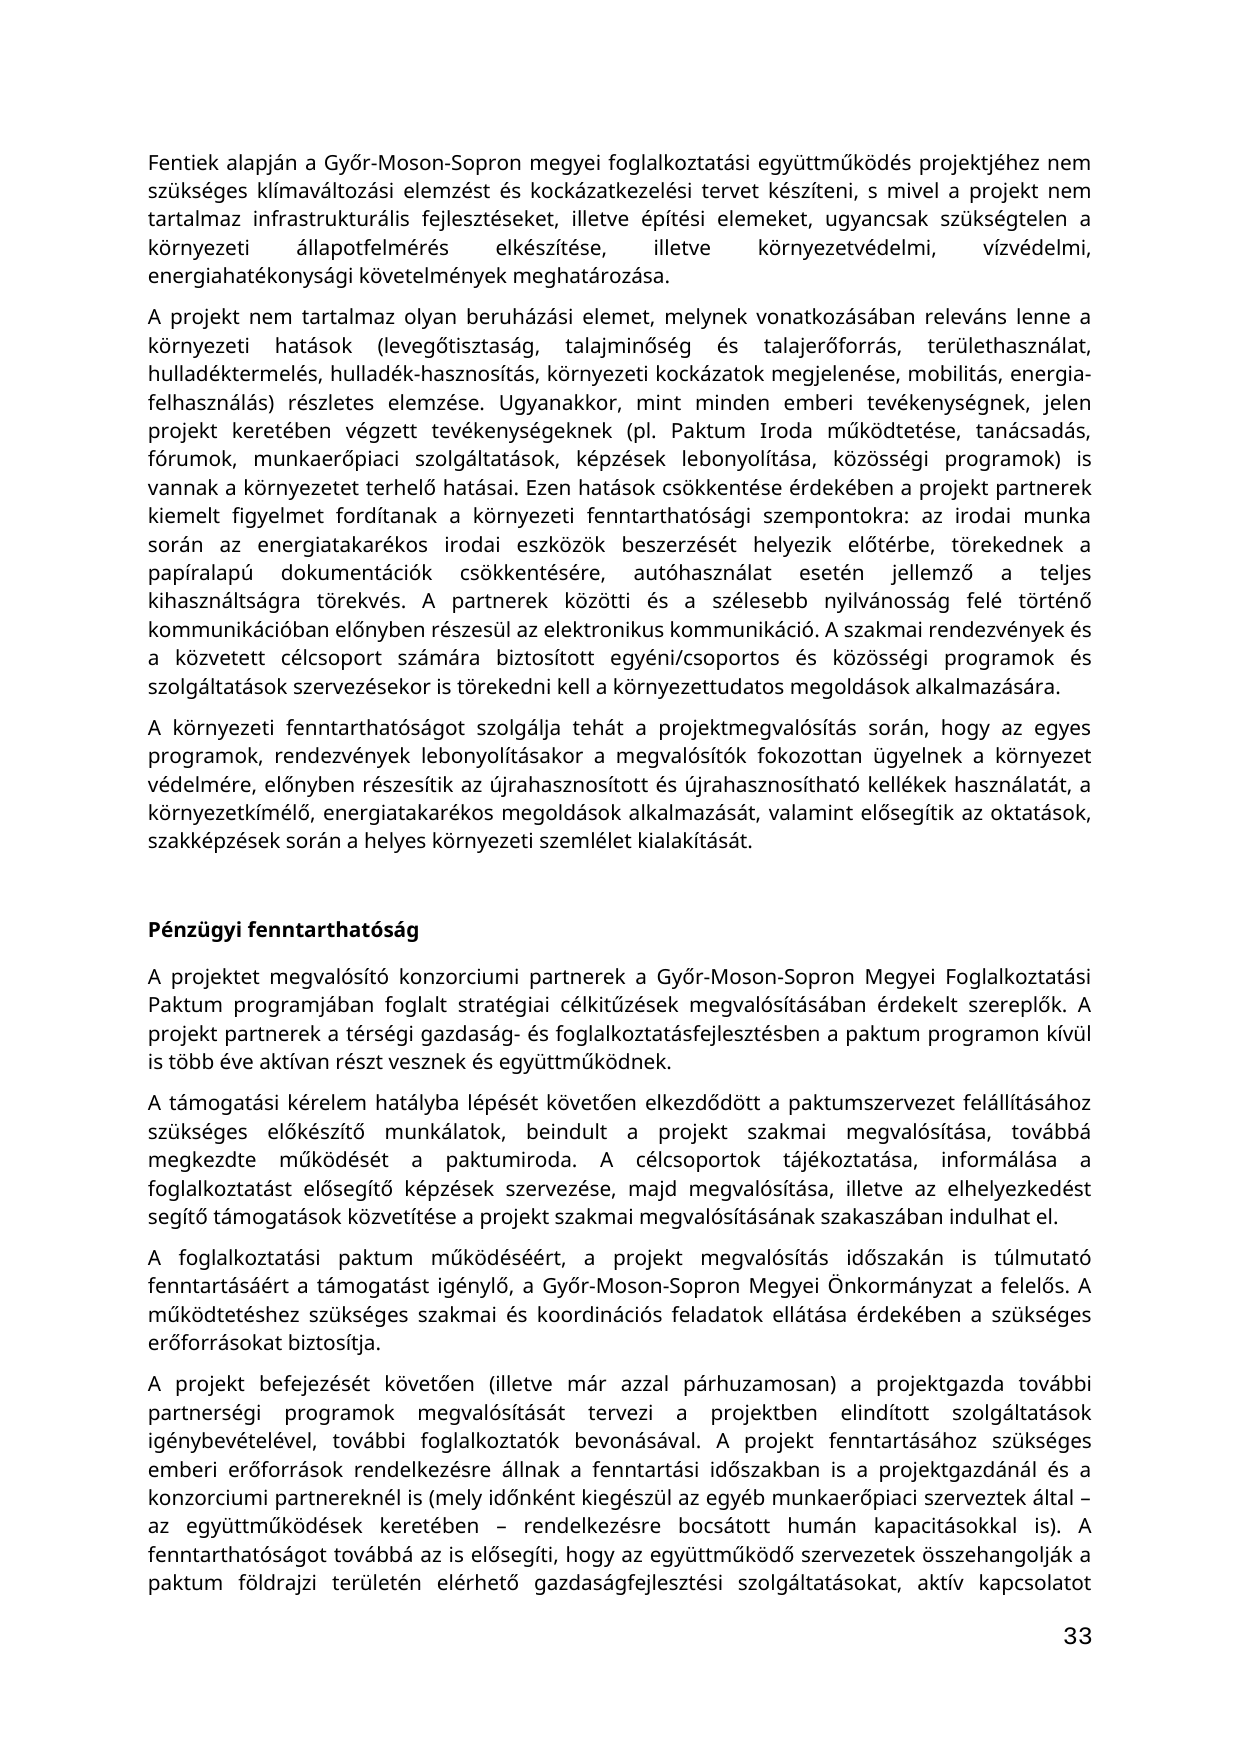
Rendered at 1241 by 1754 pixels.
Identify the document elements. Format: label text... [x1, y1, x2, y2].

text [148, 1369, 1093, 1597]
text A környezeti fenntarthatóságot szolgálja tehát a projektmegvalósítás során, hogy az egyes programok, rendezvények lebonyolításakor a megvalósítók fokozottan ügyelnek a környezet védelmére, előnyben részesítik az újrahasznosított és újrahasznosítható kellékek használatát, a környezetkímélő, energiatakarékos megoldások alkalmazását, valamint elősegítik az oktatások, szakképzések során a helyes környezeti szemlélet kialakítását. [148, 713, 1093, 855]
text Fentiek alapján a Győr-Moson-Sopron megyei foglalkoztatási együttműködés projektjéhez nem szükséges klímaváltozási elemzést és kockázatkezelési tervet készíteni, s mivel a projekt nem tartalmaz infrastrukturális fejlesztéseket, illetve építési elemeket, ugyancsak szükségtelen a környezeti állapotfelmérés elkészítése, illetve környezetvédelmi, vízvédelmi, energiahatékonysági követelmények meghatározása. [148, 148, 1093, 290]
text A projektet megvalósító konzorciumi partnerek a Győr-Moson-Sopron Megyei Foglalkoztatási Paktum programjában foglalt stratégiai célkitűzések megvalósításában érdekelt szereplők. A projekt partnerek a térségi gazdaság- és foglalkoztatásfejlesztésben a paktum programon kívül is több éve aktívan részt vesznek és együttműködnek. [148, 962, 1093, 1076]
text A projekt nem tartalmaz olyan beruházási elemet, melynek vonatkozásában releváns lenne a környezeti hatások (levegőtisztaság, talajminőség és talajerőforrás, területhasználat, hulladéktermelés, hulladék-hasznosítás, környezeti kockázatok megjelenése, mobilitás, energia-felhasználás) részletes elemzése. Ugyanakkor, mint minden emberi tevékenységnek, jelen projekt keretében végzett tevékenységeknek (pl. Paktum Iroda működtetése, tanácsadás, fórumok, munkaerőpiaci szolgáltatások, képzések lebonyolítása, közösségi programok) is vannak a környezetet terhelő hatásai. Ezen hatások csökkentése érdekében a projekt partnerek kiemelt figyelmet fordítanak a környezeti fenntarthatósági szempontokra: az irodai munka során az energiatakarékos irodai eszközök beszerzését helyezik előtérbe, törekednek a papíralapú dokumentációk csökkentésére, autóhasználat esetén jellemző a teljes kihasználtságra törekvés. A partnerek közötti és a szélesebb nyilvánosság felé történő kommunikációban előnyben részesül az elektronikus kommunikáció. A szakmai rendezvények és a közvetett célcsoport számára biztosított egyéni/csoportos és közösségi programok és szolgáltatások szervezésekor is törekedni kell a környezettudatos megoldások alkalmazására. [148, 302, 1093, 700]
text Pénzügyi fenntarthatóság [148, 915, 1093, 943]
text A támogatási kérelem hatályba lépését követően elkezdődött a paktumszervezet felállításához szükséges előkészítő munkálatok, beindult a projekt szakmai megvalósítása, továbbá megkezdte működését a paktumiroda. A célcsoportok tájékoztatása, informálása a foglalkoztatást elősegítő képzések szervezése, majd megvalósítása, illetve az elhelyezkedést segítő támogatások közvetítése a projekt szakmai megvalósításának szakaszában indulhat el. [148, 1088, 1093, 1231]
text A foglalkoztatási paktum működéséért, a projekt megvalósítás időszakán is túlmutató fenntartásáért a támogatást igénylő, a Győr-Moson-Sopron Megyei Önkormányzat a felelős. A működtetéshez szükséges szakmai és koordinációs feladatok ellátása érdekében a szükséges erőforrásokat biztosítja. [148, 1243, 1093, 1357]
